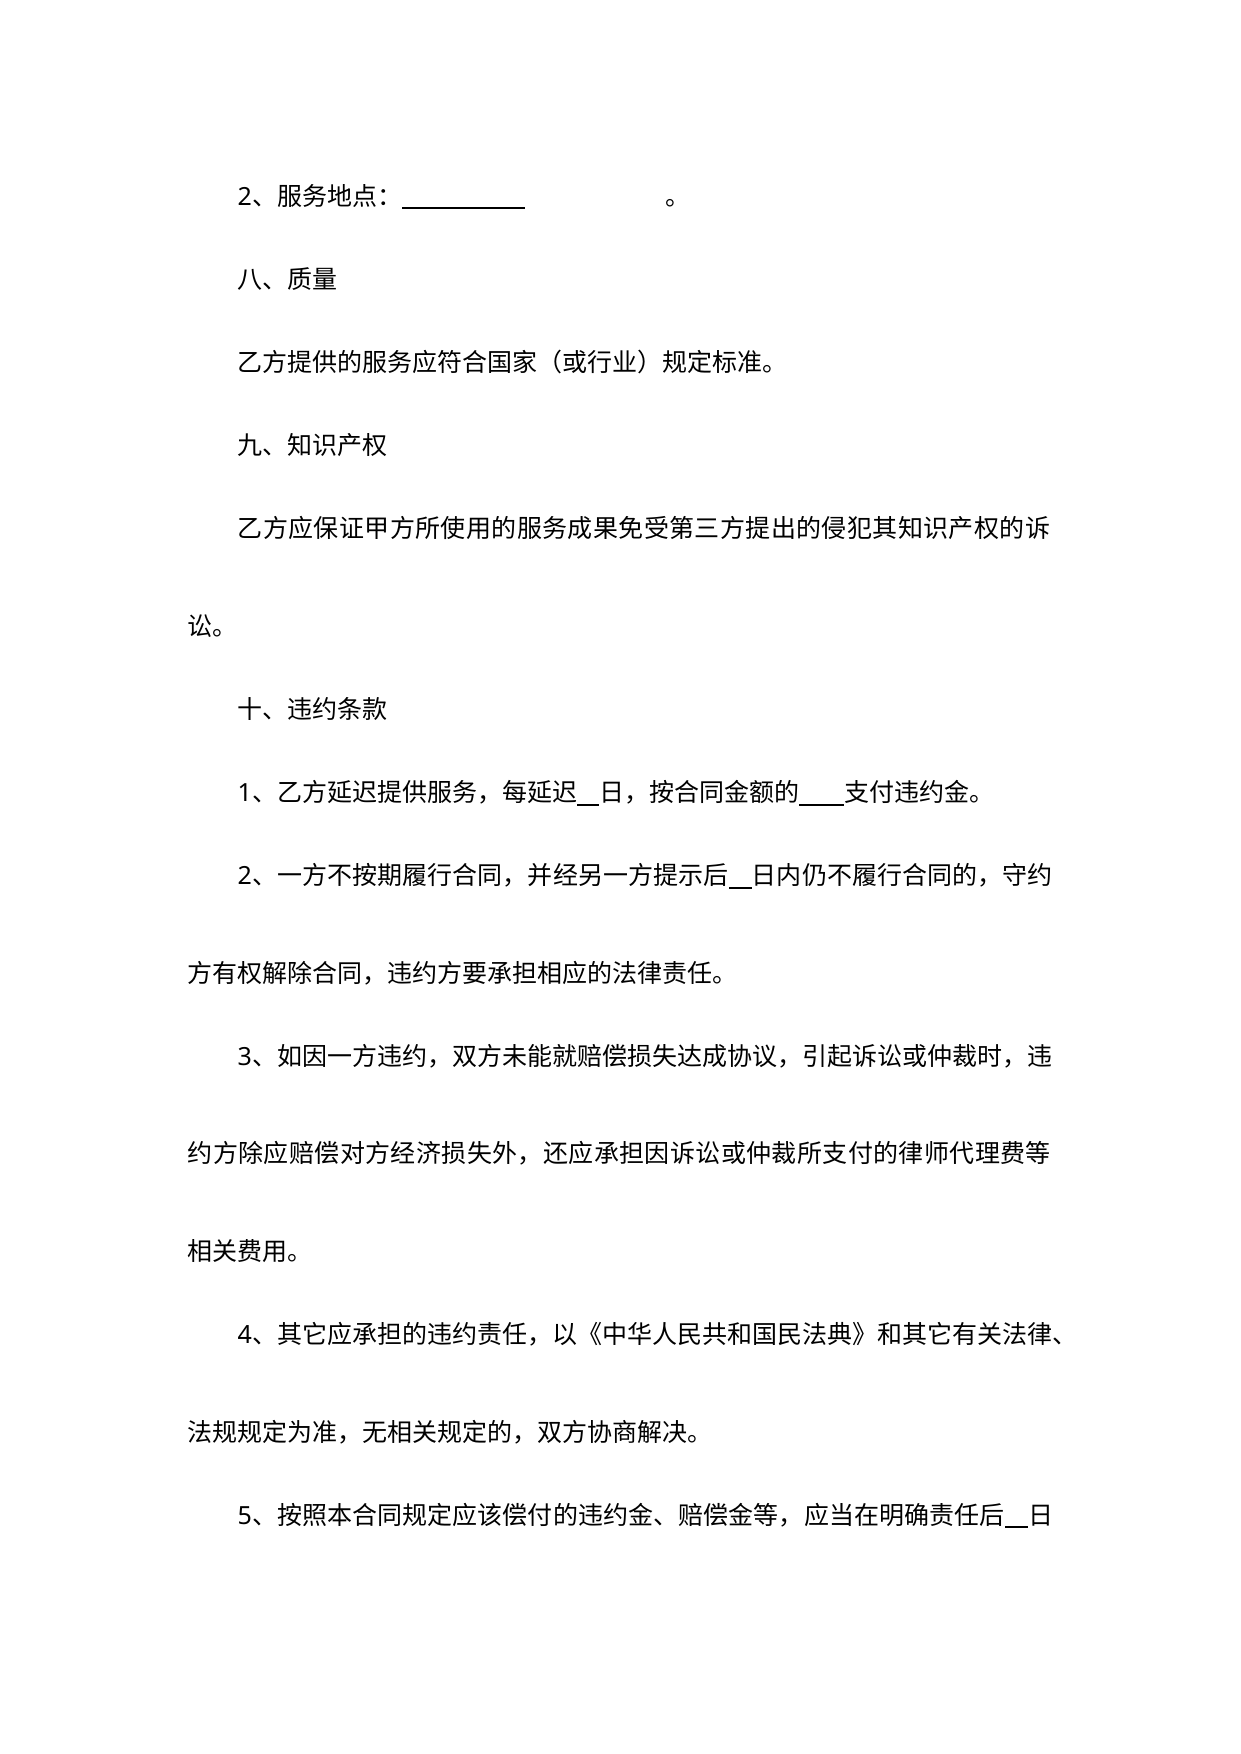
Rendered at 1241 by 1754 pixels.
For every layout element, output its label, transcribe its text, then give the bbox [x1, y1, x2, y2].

text 1、乙方延迟提供服务，每延迟 日，按合同金额的 支付违约金。 [187, 758, 1053, 823]
text 4、其它应承担的违约责任，以《中华人民共和国民法典》和其它有关法律、法规规定为准，无相关规定的，双方协商解决。 [187, 1300, 1053, 1463]
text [187, 1481, 1053, 1546]
text 十、违约条款 [187, 675, 1053, 740]
text 八、质量 [187, 245, 1053, 310]
text 2、一方不按期履行合同，并经另一方提示后 日内仍不履行合同的，守约方有权解除合同，违约方要承担相应的法律责任。 [187, 841, 1053, 1004]
text 乙方应保证甲方所使用的服务成果免受第三方提出的侵犯其知识产权的诉讼。 [187, 494, 1053, 657]
text 2、服务地点： 。 [187, 162, 1053, 227]
text 3、如因一方违约，双方未能就赔偿损失达成协议，引起诉讼或仲裁时，违约方除应赔偿对方经济损失外，还应承担因诉讼或仲裁所支付的律师代理费等相关费用。 [187, 1022, 1053, 1282]
text 九、知识产权 [187, 411, 1053, 476]
text 乙方提供的服务应符合国家（或行业）规定标准。 [187, 328, 1053, 393]
